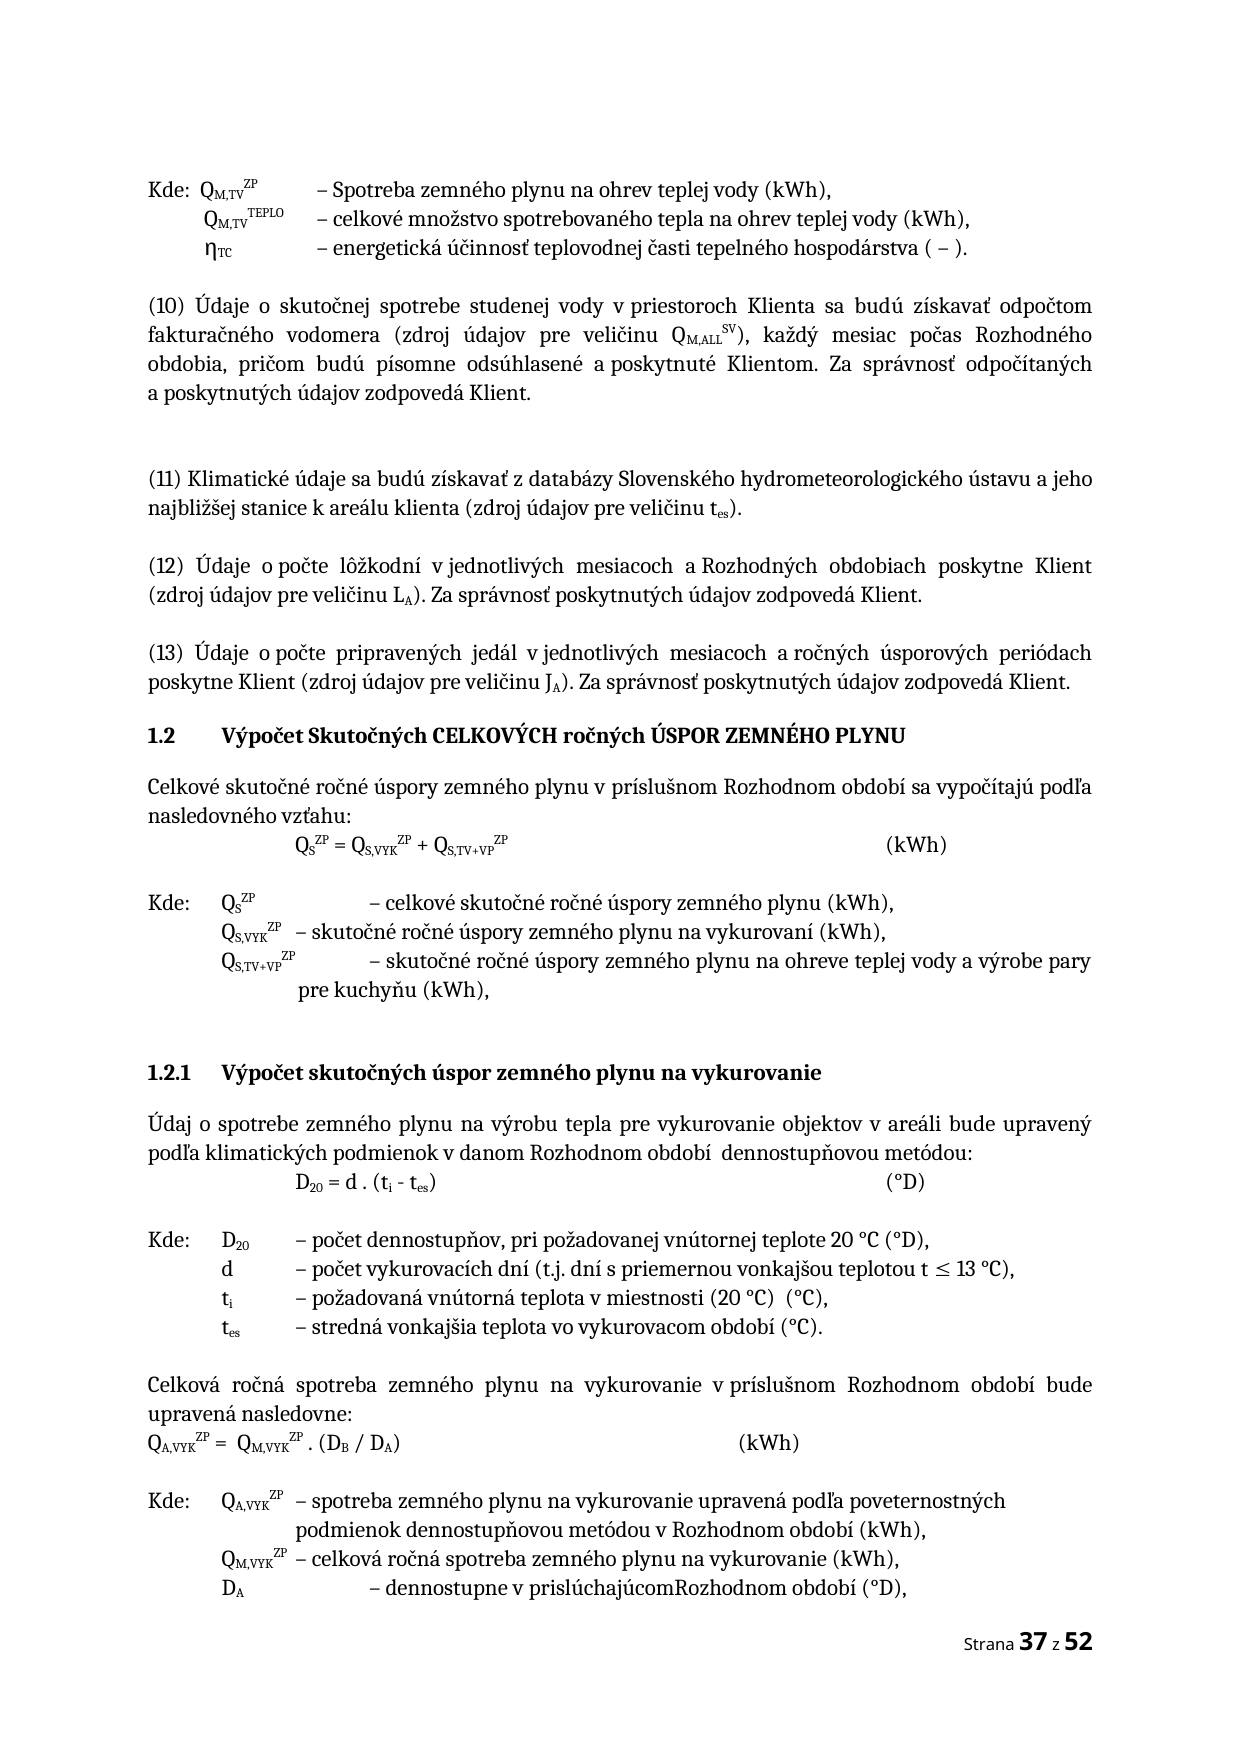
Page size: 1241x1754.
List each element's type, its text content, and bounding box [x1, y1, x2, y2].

list Výpočet Skutočných CELKOVÝCH ročných ÚSPOR ZEMNÉHO PLYNU [148, 723, 1093, 749]
text QS,VYKZP – skutočné ročné úspory zemného plynu na vykurovaní (kWh), [148, 919, 1093, 945]
text tes – stredná vonkajšia teplota vo vykurovacom období (°C). [148, 1314, 1093, 1340]
text Kde: QM,TVZP – Spotreba zemného plynu na ohrev teplej vody (kWh), [148, 177, 1093, 203]
text QA,VYKZP = QM,VYKZP . (DB / DA) (kWh) [148, 1430, 1093, 1456]
text QSZP = QS,VYKZP + QS,TV+VPZP (kWh) [148, 832, 1093, 858]
text d – počet vykurovacích dní (t.j. dní s priemernou vonkajšou teplotou t 13 °C), [148, 1256, 1093, 1282]
list Výpočet skutočných úspor zemného plynu na vykurovanie [148, 1060, 1093, 1086]
text (11) Klimatické údaje sa budú získavať z databázy Slovenského hydrometeorologického ústavu a jeho najbližšej stanice k areálu klienta (zdroj údajov pre veličinu tes). [148, 466, 1093, 521]
text (10) Údaje o skutočnej spotrebe studenej vody v priestoroch Klienta sa budú získavať odpočtom fakturačného vodomera (zdroj údajov pre veličinu QM,ALLSV), každý mesiac počas Rozhodného obdobia, pričom budú písomne odsúhlasené a poskytnuté Klientom. Za správnosť odpočítaných a poskytnutých údajov zodpovedá Klient. [148, 292, 1093, 406]
text Kde: QSZP – celkové skutočné ročné úspory zemného plynu (kWh), [148, 890, 1093, 916]
text Celková ročná spotreba zemného plynu na vykurovanie v príslušnom Rozhodnom období bude upravená nasledovne: [148, 1372, 1093, 1427]
text ηTC – energetická účinnosť teplovodnej časti tepelného hospodárstva ( – ). [204, 234, 1093, 261]
text D20 = d . (ti - tes) (°D) [148, 1169, 1093, 1195]
text QS,TV+VPZP – skutočné ročné úspory zemného plynu na ohreve teplej vody a výrobe pary pre kuchyňu (kWh), [221, 948, 1093, 1003]
text ti – požadovaná vnútorná teplota v miestnosti (20 °C) (°C), [148, 1285, 1093, 1311]
text QM,VYKZP – celková ročná spotreba zemného plynu na vykurovanie (kWh), [148, 1546, 1093, 1572]
text (13) Údaje o počte pripravených jedál v jednotlivých mesiacoch a ročných úsporových periódach poskytne Klient (zdroj údajov pre veličinu JA). Za správnosť poskytnutých údajov zodpovedá Klient. [148, 640, 1093, 695]
text DA – dennostupne v prislúchajúcomRozhodnom období (°D), [148, 1574, 1093, 1601]
text Celkové skutočné ročné úspory zemného plynu v príslušnom Rozhodnom období sa vypočítajú podľa nasledovného vzťahu: [148, 774, 1093, 829]
text QM,TVTEPLO – celkové množstvo spotrebovaného tepla na ohrev teplej vody (kWh), [204, 206, 1093, 232]
text (12) Údaje o počte lôžkodní v jednotlivých mesiacoch a Rozhodných obdobiach poskytne Klient (zdroj údajov pre veličinu LA). Za správnosť poskytnutých údajov zodpovedá Klient. [148, 553, 1093, 608]
text Kde: QA,VYKZP – spotreba zemného plynu na vykurovanie upravená podľa poveternostných podmienok dennostupňovou metódou v Rozhodnom období (kWh), [148, 1488, 1093, 1543]
text Údaj o spotrebe zemného plynu na výrobu tepla pre vykurovanie objektov v areáli bude upravený podľa klimatických podmienok v danom Rozhodnom období dennostupňovou metódou: [148, 1111, 1093, 1166]
text Kde: D20 – počet dennostupňov, pri požadovanej vnútornej teplote 20 °C (°D), [148, 1227, 1093, 1253]
